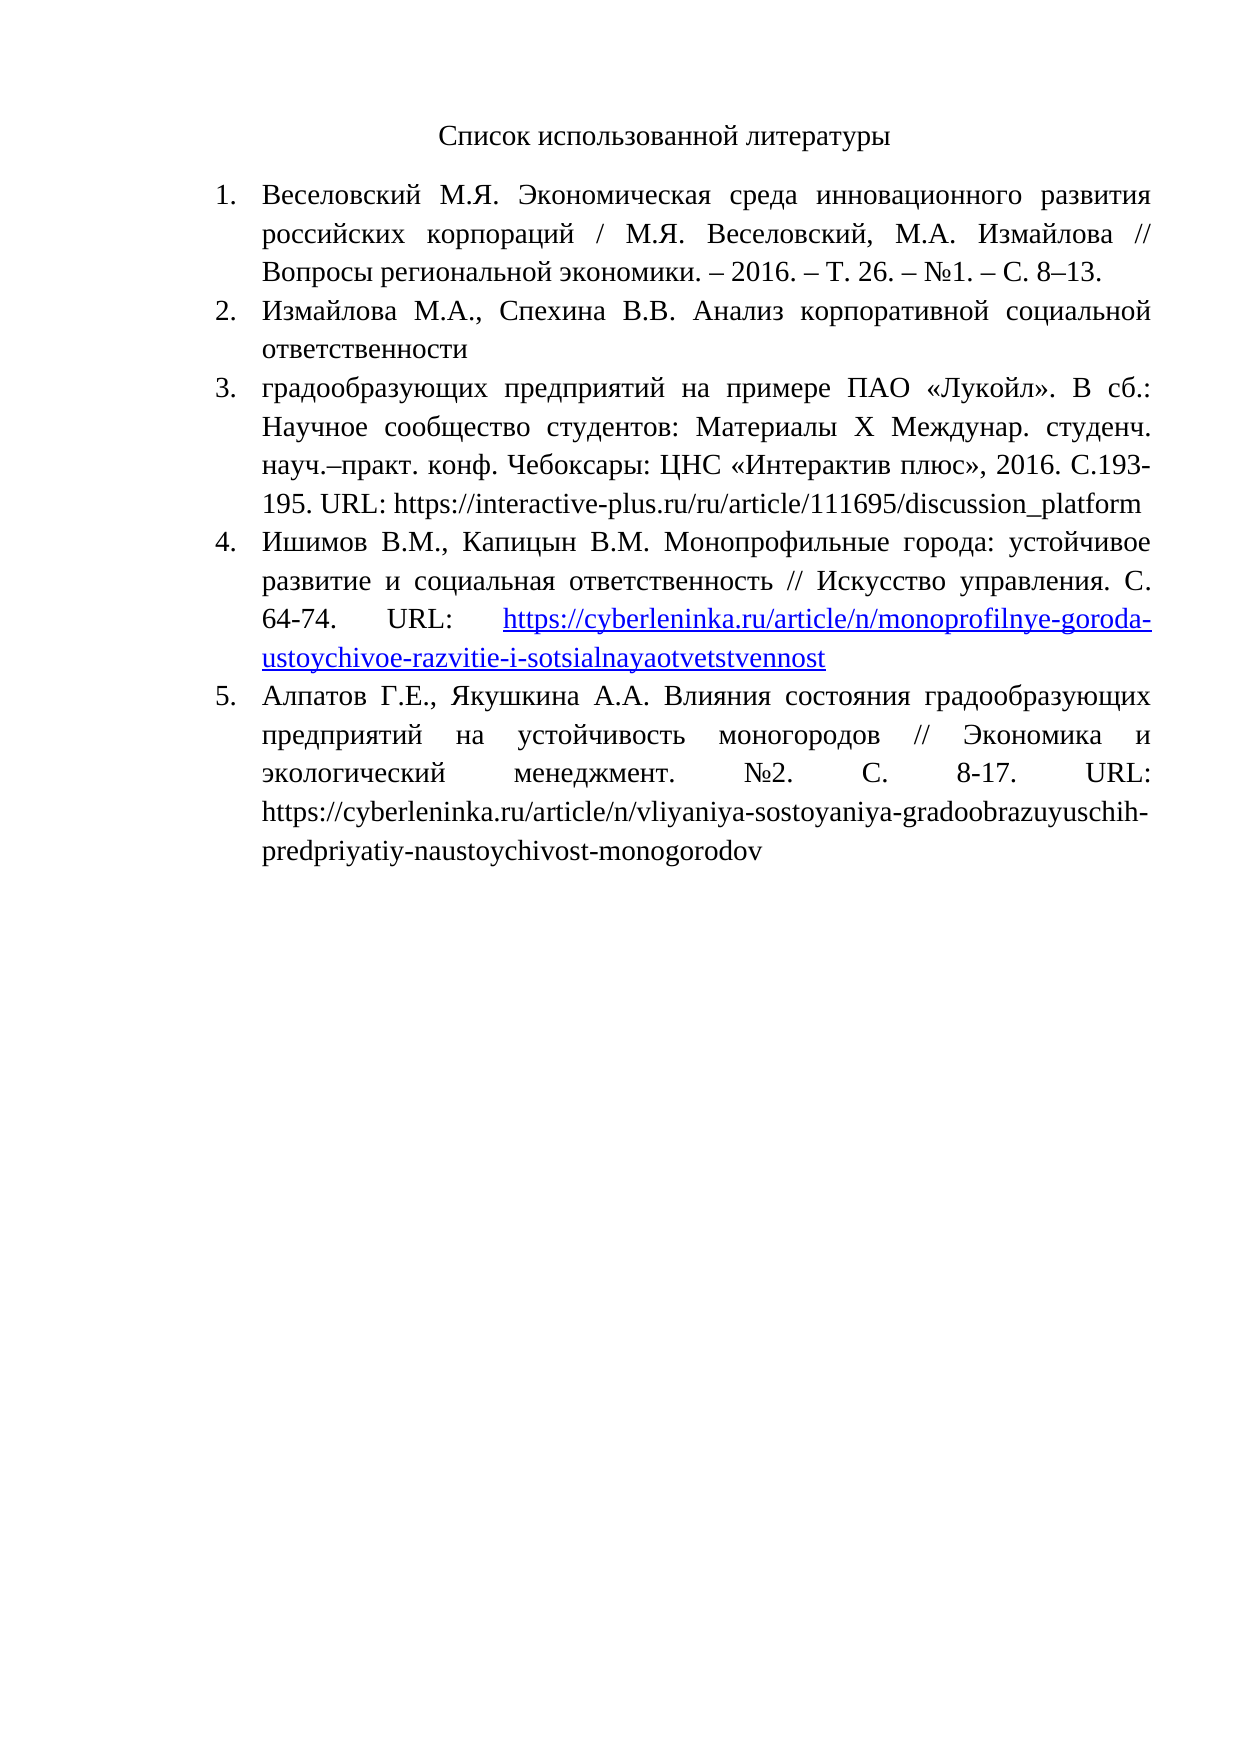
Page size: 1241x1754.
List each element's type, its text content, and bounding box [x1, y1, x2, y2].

list Алпатов Г.Е., Якушкина А.А. Влияния состояния градообразующих предприятий на устойчивость моногородов // Экономика и экологический менеджмент. №2. С. 8-17. URL: https://cyberleninka.ru/article/n/vliyaniya-sostoyaniya-gradoobrazuyuschih-predpriyatiy-naustoychivost-monogorodov [215, 678, 1152, 866]
list Веселовский М.Я. Экономическая среда инновационного развития российских корпораций / М.Я. Веселовский, М.А. Измайлова // Вопросы региональной экономики. – 2016. – Т. 26. – №1. – С. 8–13. [215, 177, 1152, 288]
list градообразующих предприятий на примере ПАО «Лукойл». В сб.: Научное сообщество студентов: Материалы X Междунар. студенч. науч.–практ. конф. Чебоксары: ЦНС «Интерактив плюс», 2016. С.193-195. URL: https://interactive-plus.ru/ru/article/111695/discussion_platform [215, 370, 1152, 519]
list Ишимов В.М., Капицын В.М. Монопрофильные города: устойчивое развитие и социальная ответственность // Искусство управления. С. 64-74. URL: https://cyberleninka.ru/article/n/monoprofilnye-goroda-ustoychivoe-razvitie-i-sotsialnayaotvetstvennost [215, 524, 1152, 673]
list Измайлова М.А., Спехина В.В. Анализ корпоративной социальной ответственности [215, 293, 1152, 365]
text Список использованной литературы [177, 118, 1152, 152]
